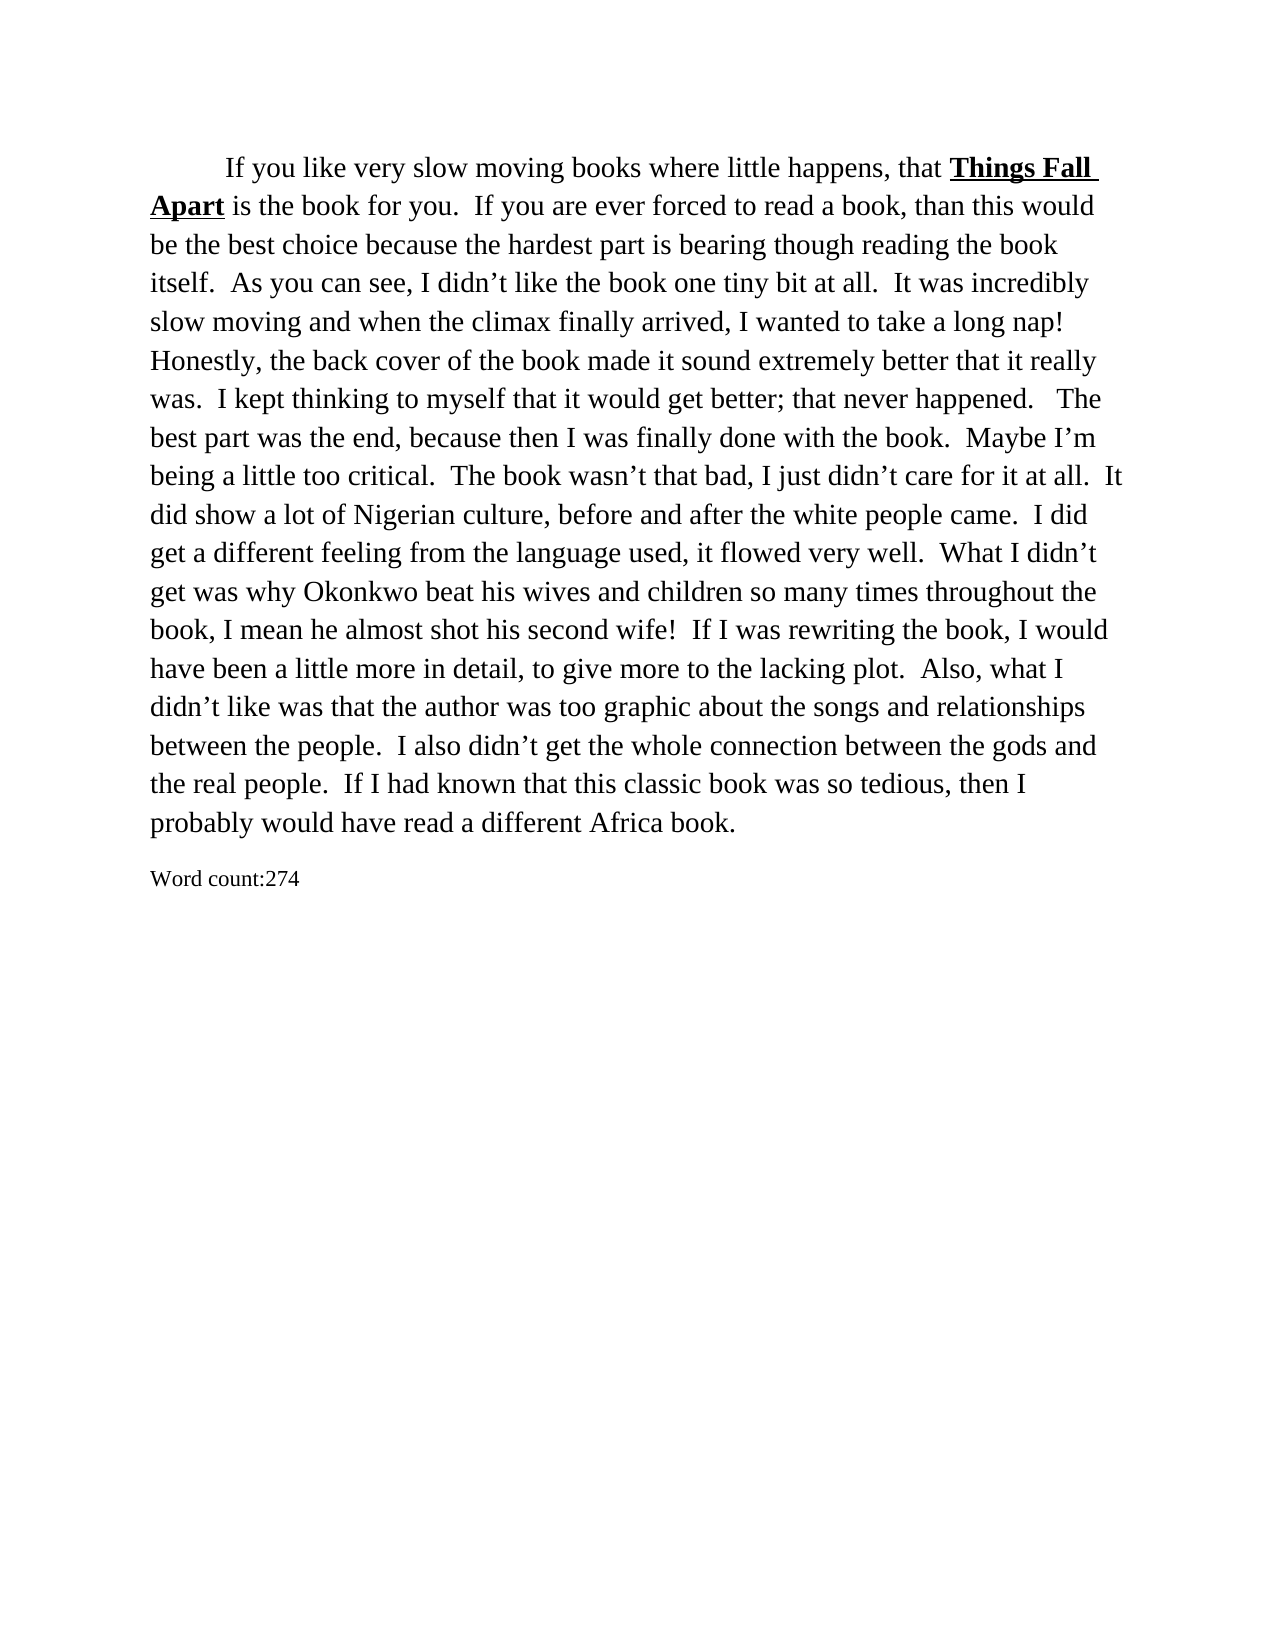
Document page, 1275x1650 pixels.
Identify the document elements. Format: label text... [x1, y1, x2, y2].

text If you like very slow moving books where little happens, that Things Fall Apart is the book for you. If you are ever forced to read a book, than this would be the best choice because the hardest part is bearing though reading the book itself. As you can see, I didn’t like the book one tiny bit at all. It was incredibly slow moving and when the climax finally arrived, I wanted to take a long nap! Honestly, the back cover of the book made it sound extremely better that it really was. I kept thinking to myself that it would get better; that never happened. The best part was the end, because then I was finally done with the book. Maybe I’m being a little too critical. The book wasn’t that bad, I just didn’t care for it at all. It did show a lot of Nigerian culture, before and after the white people came. I did get a different feeling from the language used, it flowed very well. What I didn’t get was why Okonkwo beat his wives and children so many times throughout the book, I mean he almost shot his second wife! If I was rewriting the book, I would have been a little more in detail, to give more to the lacking plot. Also, what I didn’t like was that the author was too graphic about the songs and relationships between the people. I also didn’t get the whole connection between the gods and the real people. If I had known that this classic book was so tedious, then I probably would have read a different Africa book. [150, 150, 1125, 839]
text Word count:274 [150, 864, 1125, 891]
